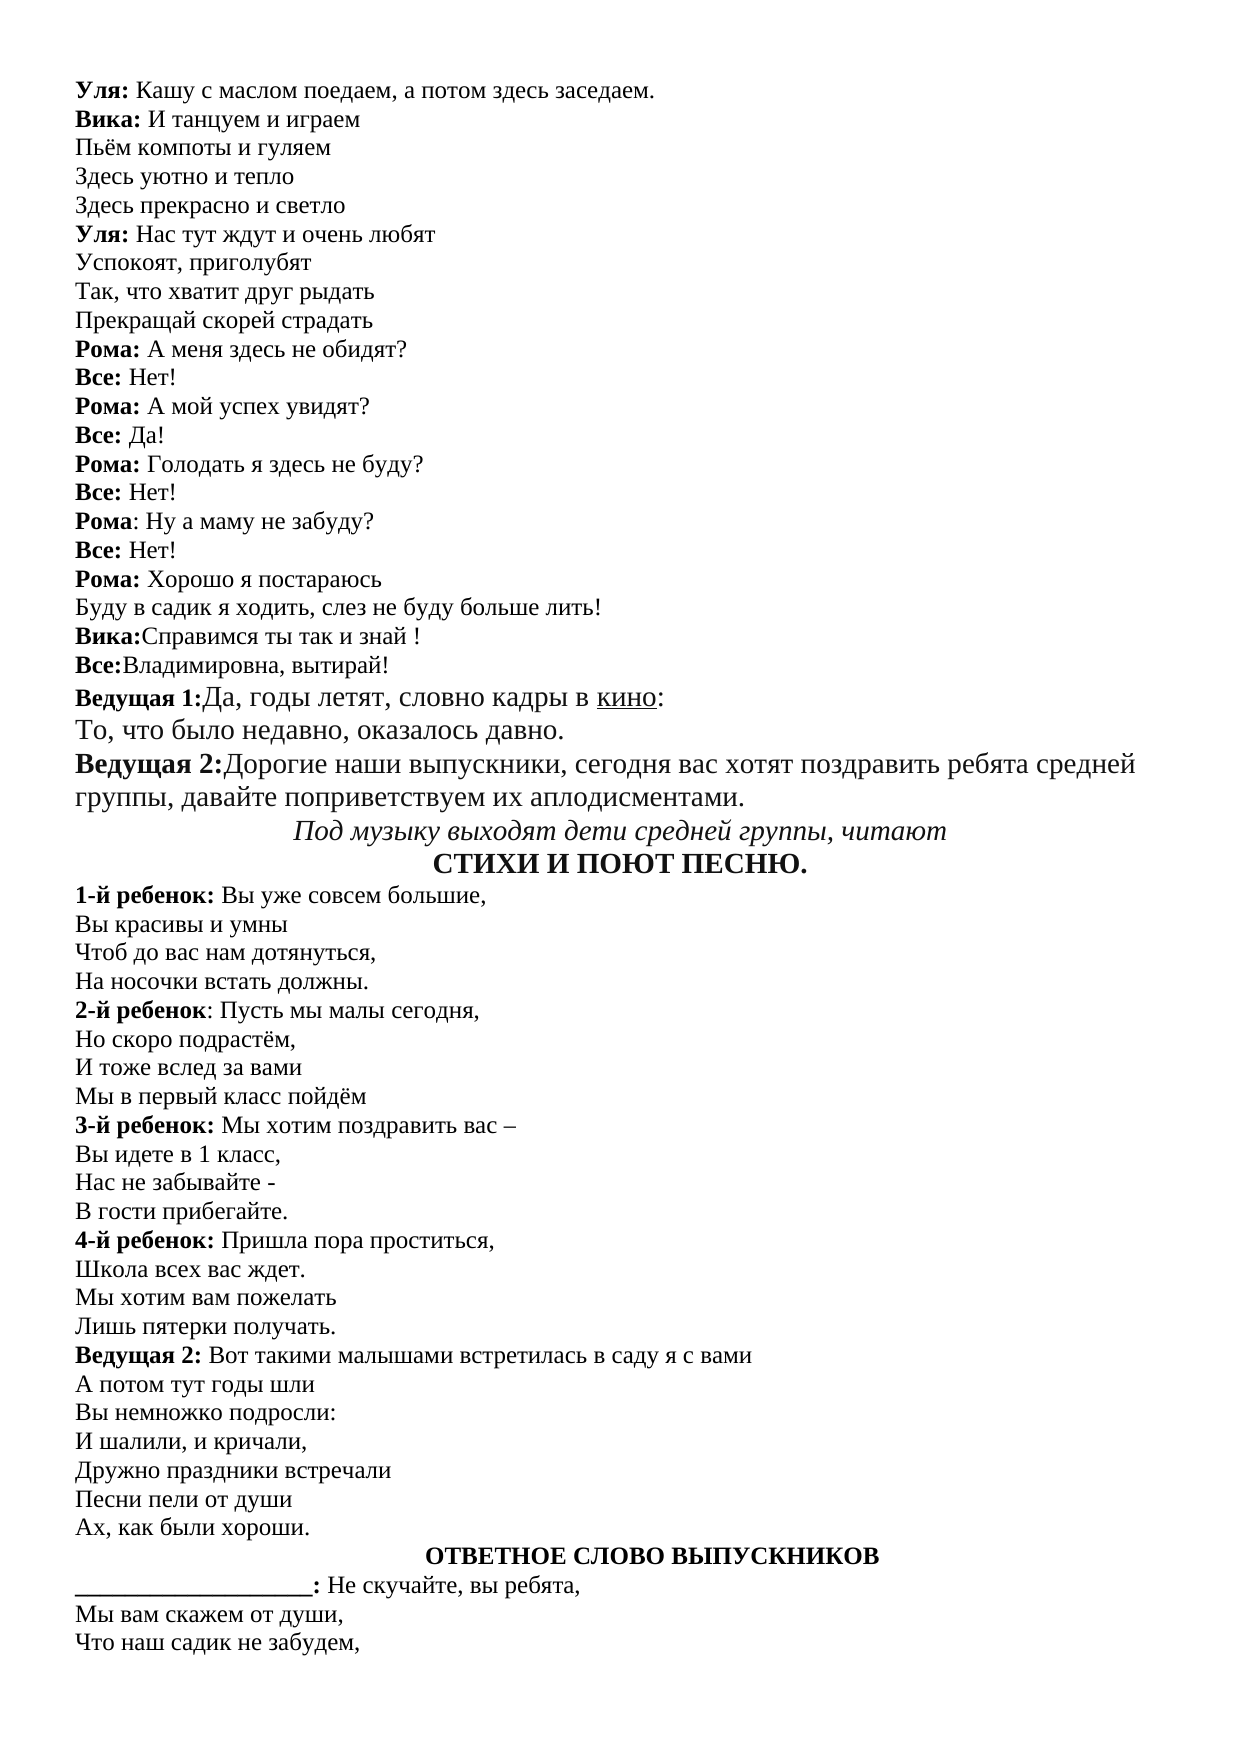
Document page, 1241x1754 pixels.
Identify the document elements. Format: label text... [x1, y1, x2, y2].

text 1-й ребенок: Вы уже совсем большие, Вы красивы и умны Чтоб до вас нам дотянуться, На носочки встать должны. 2-й ребенок: Пусть мы малы сегодня, Но скоро подрастём, И тоже вслед за вами Мы в первый класс пойдём 3-й ребенок: Мы хотим поздравить вас – Вы идете в 1 класс, Нас не забывайте - В гости прибегайте. [75, 880, 1165, 1225]
text Ведущая 1:Да, годы летят, словно кадры в кино: [75, 679, 1165, 712]
text То, что было недавно, оказалось давно. [75, 712, 1165, 746]
text 4-й ребенок: Пришла пора проститься, Школа всех вас ждет. Мы хотим вам пожелать Лишь пятерки получать. [75, 1225, 1165, 1340]
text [75, 75, 1165, 679]
text СТИХИ И ПОЮТ ПЕСНЮ. [75, 846, 1165, 880]
text Ведущая 2:Дорогие наши выпускники, сегодня вас хотят поздравить ребята средней группы, давайте поприветствуем их аплодисментами. [75, 746, 1165, 813]
text Под музыку выходят дети средней группы, читают [75, 813, 1165, 846]
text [75, 1340, 1165, 1656]
